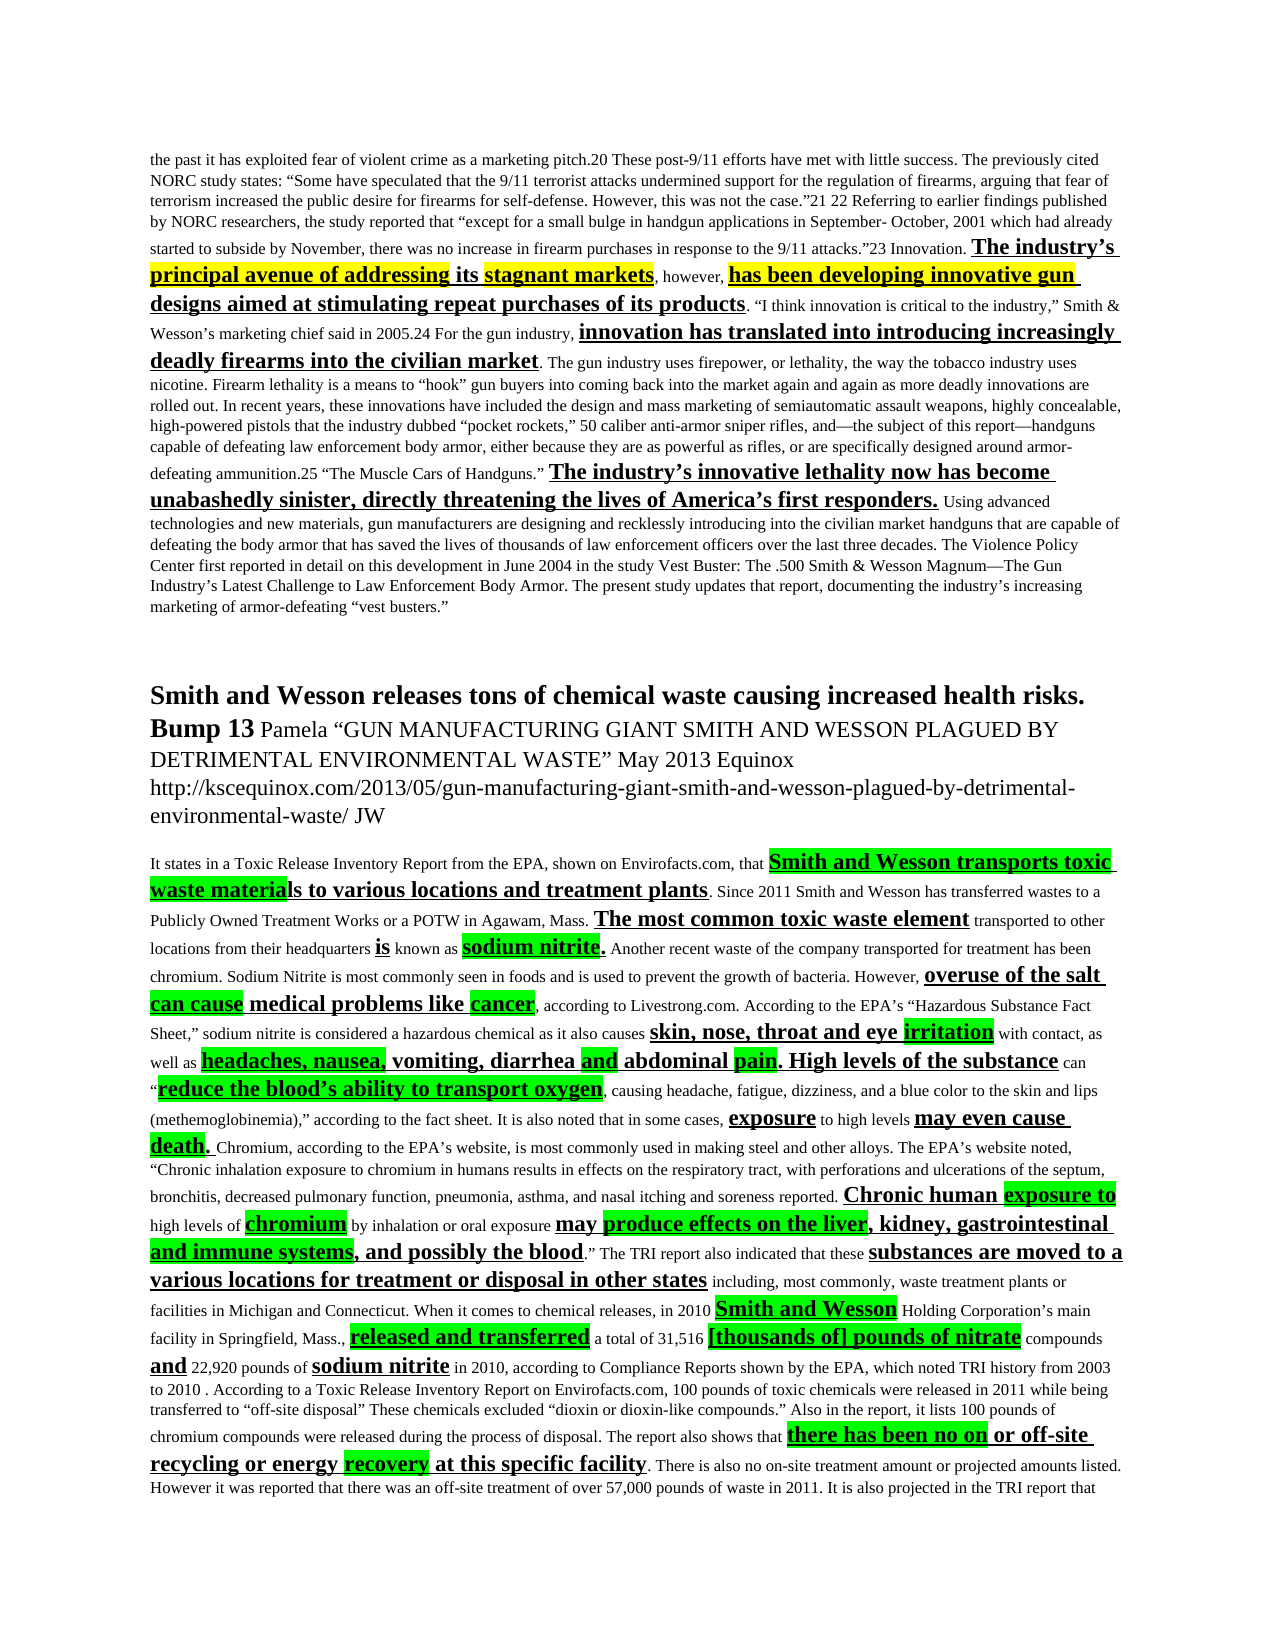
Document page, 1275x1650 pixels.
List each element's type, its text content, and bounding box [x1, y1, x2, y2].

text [150, 150, 1125, 616]
subtitle Smith and Wesson releases tons of chemical waste causing increased health risks. [150, 679, 1125, 710]
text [150, 848, 1125, 1497]
text Bump 13 Pamela “GUN MANUFACTURING GIANT SMITH AND WESSON PLAGUED BY DETRIMENTAL ENVIRONMENTAL WASTE” May 2013 Equinox http://kscequinox.com/2013/05/gun-manufacturing-giant-smith-and-wesson-plagued-by-detrimental-environmental-waste/ JW [150, 712, 1125, 829]
